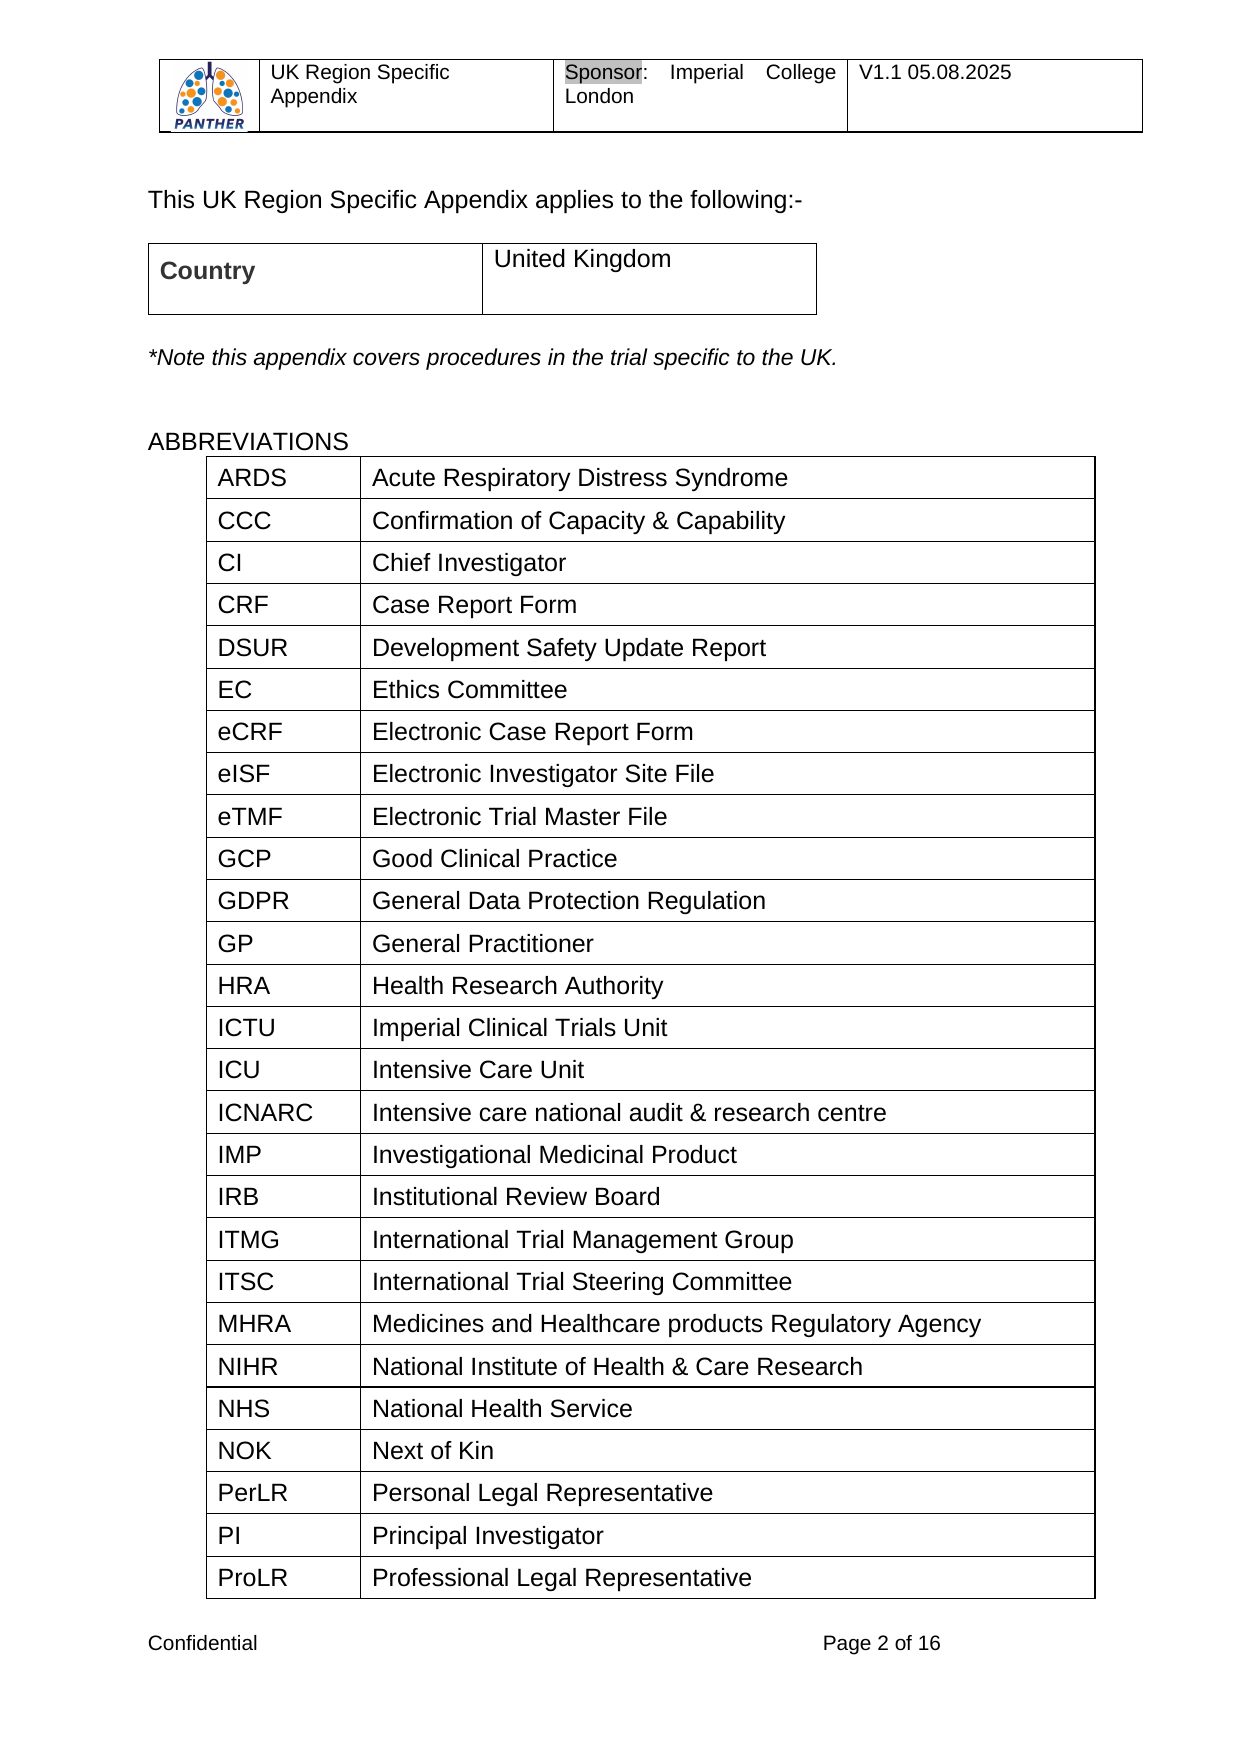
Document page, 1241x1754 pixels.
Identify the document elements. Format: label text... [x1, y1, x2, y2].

table_cell GP [207, 922, 360, 963]
table_cell Development Safety Update Report [361, 626, 1094, 667]
table_cell Ethics Committee [361, 669, 1094, 710]
table_cell Personal Legal Representative [361, 1472, 1094, 1513]
table_header Country [149, 244, 482, 314]
table_cell HRA [207, 965, 360, 1006]
table_cell eISF [207, 753, 360, 794]
table_cell GCP [207, 838, 360, 879]
text This UK Region Specific Appendix applies to the following:- [148, 185, 1152, 214]
picture [170, 60, 248, 132]
table_cell Institutional Review Board [361, 1176, 1094, 1217]
table_cell Intensive Care Unit [361, 1049, 1094, 1090]
table_cell CI [207, 542, 360, 583]
table_header Acute Respiratory Distress Syndrome [361, 457, 1094, 498]
table_cell Electronic Trial Master File [361, 795, 1094, 837]
table_cell Investigational Medicinal Product [361, 1134, 1094, 1175]
table_cell ProLR [207, 1557, 360, 1598]
table_cell Next of Kin [361, 1430, 1094, 1471]
table_cell ITMG [207, 1218, 360, 1259]
table_cell CRF [207, 584, 360, 625]
table_cell DSUR [207, 626, 360, 667]
table_cell ITSC [207, 1261, 360, 1302]
table_cell Professional Legal Representative [361, 1557, 1094, 1598]
table_header ARDS [207, 457, 360, 498]
table_cell National Health Service [361, 1388, 1094, 1429]
table_cell ICTU [207, 1007, 360, 1048]
table_cell Chief Investigator [361, 542, 1094, 583]
table_cell CCC [207, 499, 360, 541]
table_cell NHS [207, 1388, 360, 1429]
table_cell Electronic Case Report Form [361, 711, 1094, 752]
table_cell Medicines and Healthcare products Regulatory Agency [361, 1303, 1094, 1344]
table_cell Health Research Authority [361, 965, 1094, 1006]
table_cell EC [207, 669, 360, 710]
table_cell Intensive care national audit & research centre [361, 1091, 1094, 1133]
table_cell Confirmation of Capacity & Capability [361, 499, 1094, 541]
table_cell Case Report Form [361, 584, 1094, 625]
table_cell NOK [207, 1430, 360, 1471]
table_cell IMP [207, 1134, 360, 1175]
table_cell General Practitioner [361, 922, 1094, 963]
text *Note this appendix covers procedures in the trial specific to the UK. [148, 343, 1152, 370]
table_cell MHRA [207, 1303, 360, 1344]
table_cell International Trial Management Group [361, 1218, 1094, 1259]
table_cell ICU [207, 1049, 360, 1090]
table_cell Good Clinical Practice [361, 838, 1094, 879]
table_cell Principal Investigator [361, 1514, 1094, 1556]
table_cell PI [207, 1514, 360, 1556]
table_cell eCRF [207, 711, 360, 752]
table_cell IRB [207, 1176, 360, 1217]
table_cell National Institute of Health & Care Research [361, 1345, 1094, 1386]
table_cell GDPR [207, 880, 360, 921]
table_cell ICNARC [207, 1091, 360, 1133]
table_cell Imperial Clinical Trials Unit [361, 1007, 1094, 1048]
text ABBREVIATIONS [148, 427, 1152, 456]
table_cell General Data Protection Regulation [361, 880, 1094, 921]
table_cell International Trial Steering Committee [361, 1261, 1094, 1302]
table_header United Kingdom [483, 244, 816, 314]
table_cell Electronic Investigator Site File [361, 753, 1094, 794]
table_cell PerLR [207, 1472, 360, 1513]
table_cell NIHR [207, 1345, 360, 1386]
table_cell eTMF [207, 795, 360, 837]
